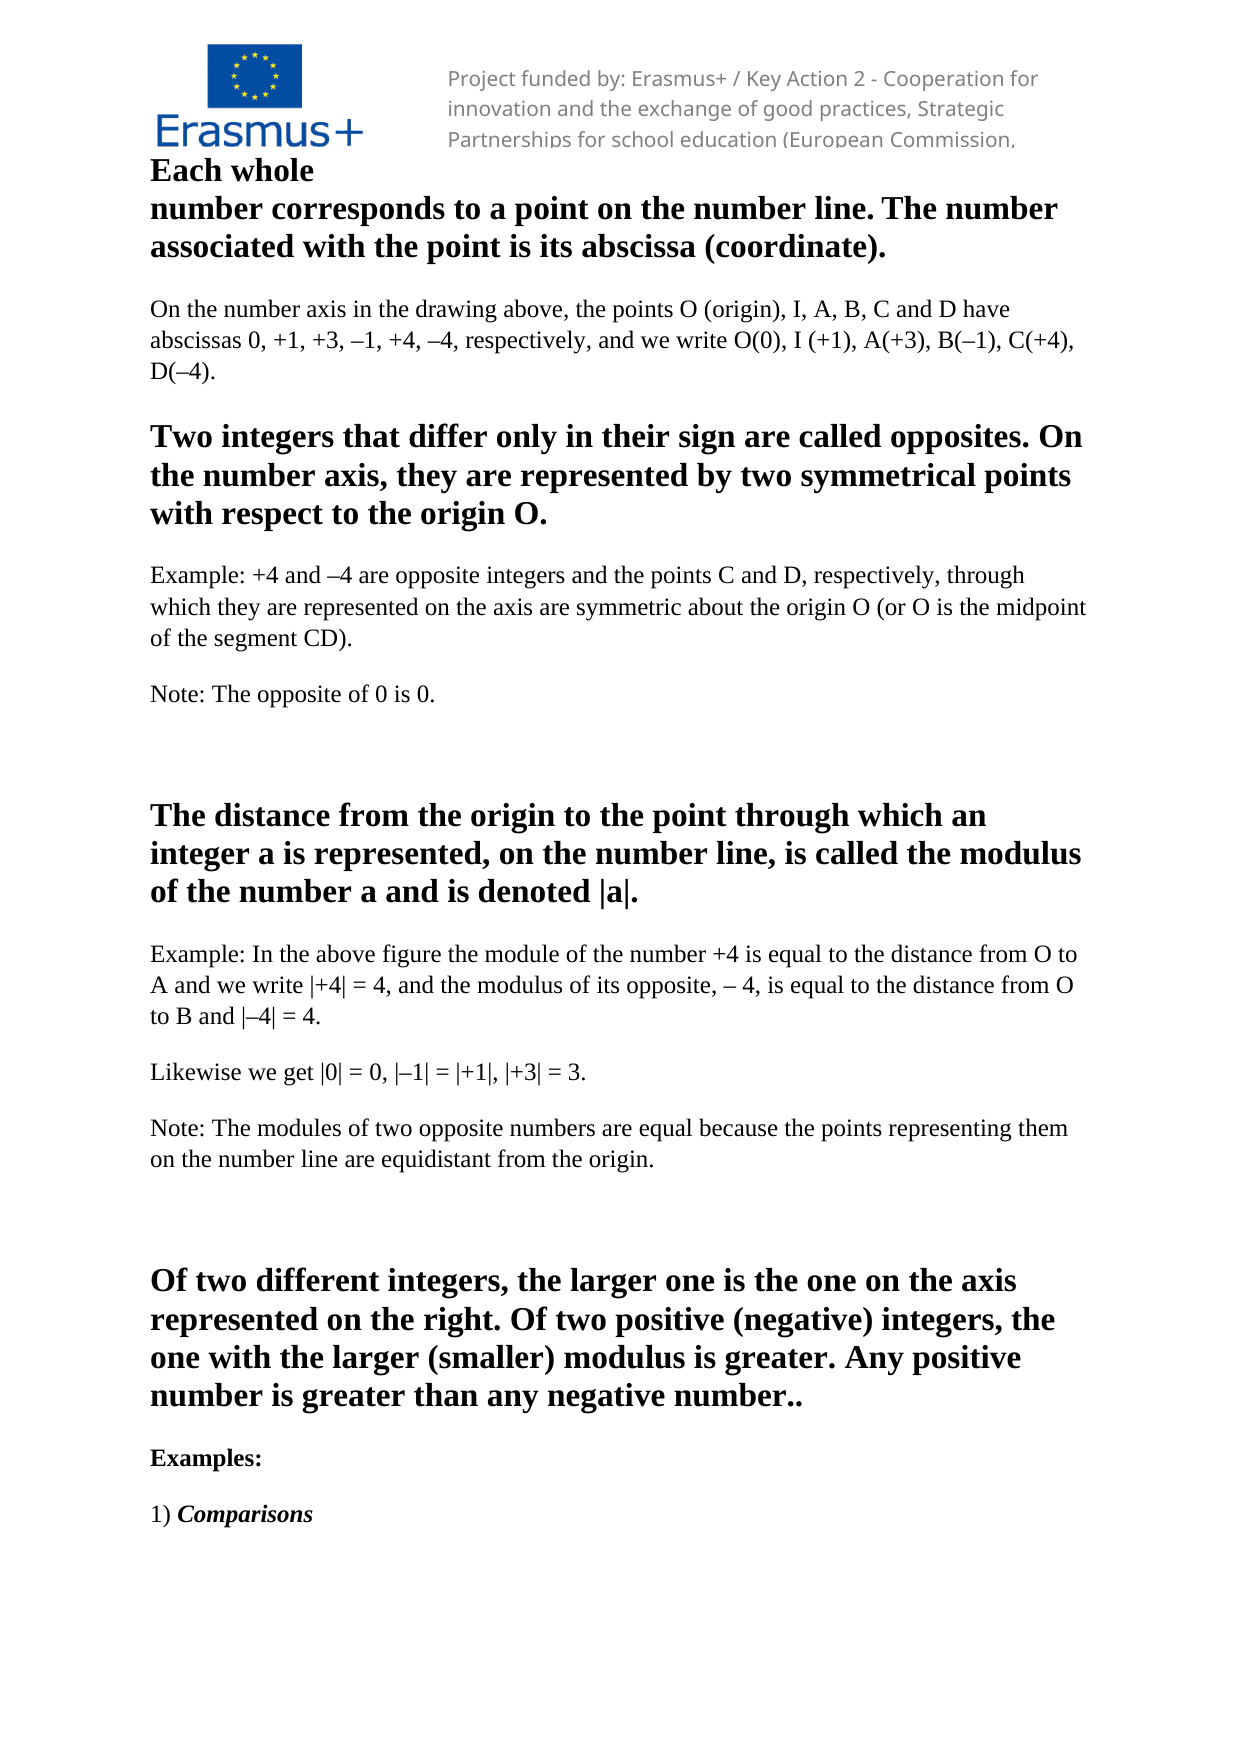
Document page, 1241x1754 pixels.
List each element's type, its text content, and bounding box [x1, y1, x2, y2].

subtitle The distance from the origin to the point through which an integer a is represented, on the number line, is called the modulus of the number a and is denoted |a|. [150, 795, 1090, 910]
text Note: The opposite of 0 is 0. [150, 679, 1090, 707]
subtitle Of two different integers, the larger one is the one on the axis represented on the right. Of two positive (negative) integers, the one with the larger (smaller) modulus is greater. Any positive number is greater than any negative number.. [150, 1261, 1090, 1414]
text Example: +4 and –4 are opposite integers and the points C and D, respectively, through which they are represented on the axis are symmetric about the origin O (or O is the midpoint of the segment CD). [150, 561, 1090, 651]
text 1) Comparisons [150, 1499, 1090, 1528]
text Examples: [150, 1443, 1090, 1472]
text Likewise we get |0| = 0, |–1| = |+1|, |+3| = 3. [150, 1057, 1090, 1086]
text On the number axis in the drawing above, the points O (origin), I, A, B, C and D have abscissas 0, +1, +3, –1, +4, –4, respectively, and we write O(0), I (+1), A(+3), B(–1), C(+4), D(–4). [150, 294, 1090, 385]
picture [150, 27, 366, 149]
subtitle Each whole number corresponds to a point on the number line. The number associated with the point is its abscissa (coordinate). [150, 150, 1090, 265]
subtitle Two integers that differ only in their sign are called opposites. On the number axis, they are represented by two symmetrical points with respect to the origin O. [150, 416, 1090, 531]
text Note: The modules of two opposite numbers are equal because the points representing them on the number line are equidistant from the origin. [150, 1113, 1090, 1173]
text Example: In the above figure the module of the number +4 is equal to the distance from O to A and we write |+4| = 4, and the modulus of its opposite, – 4, is equal to the distance from O to B and |–4| = 4. [150, 939, 1090, 1030]
